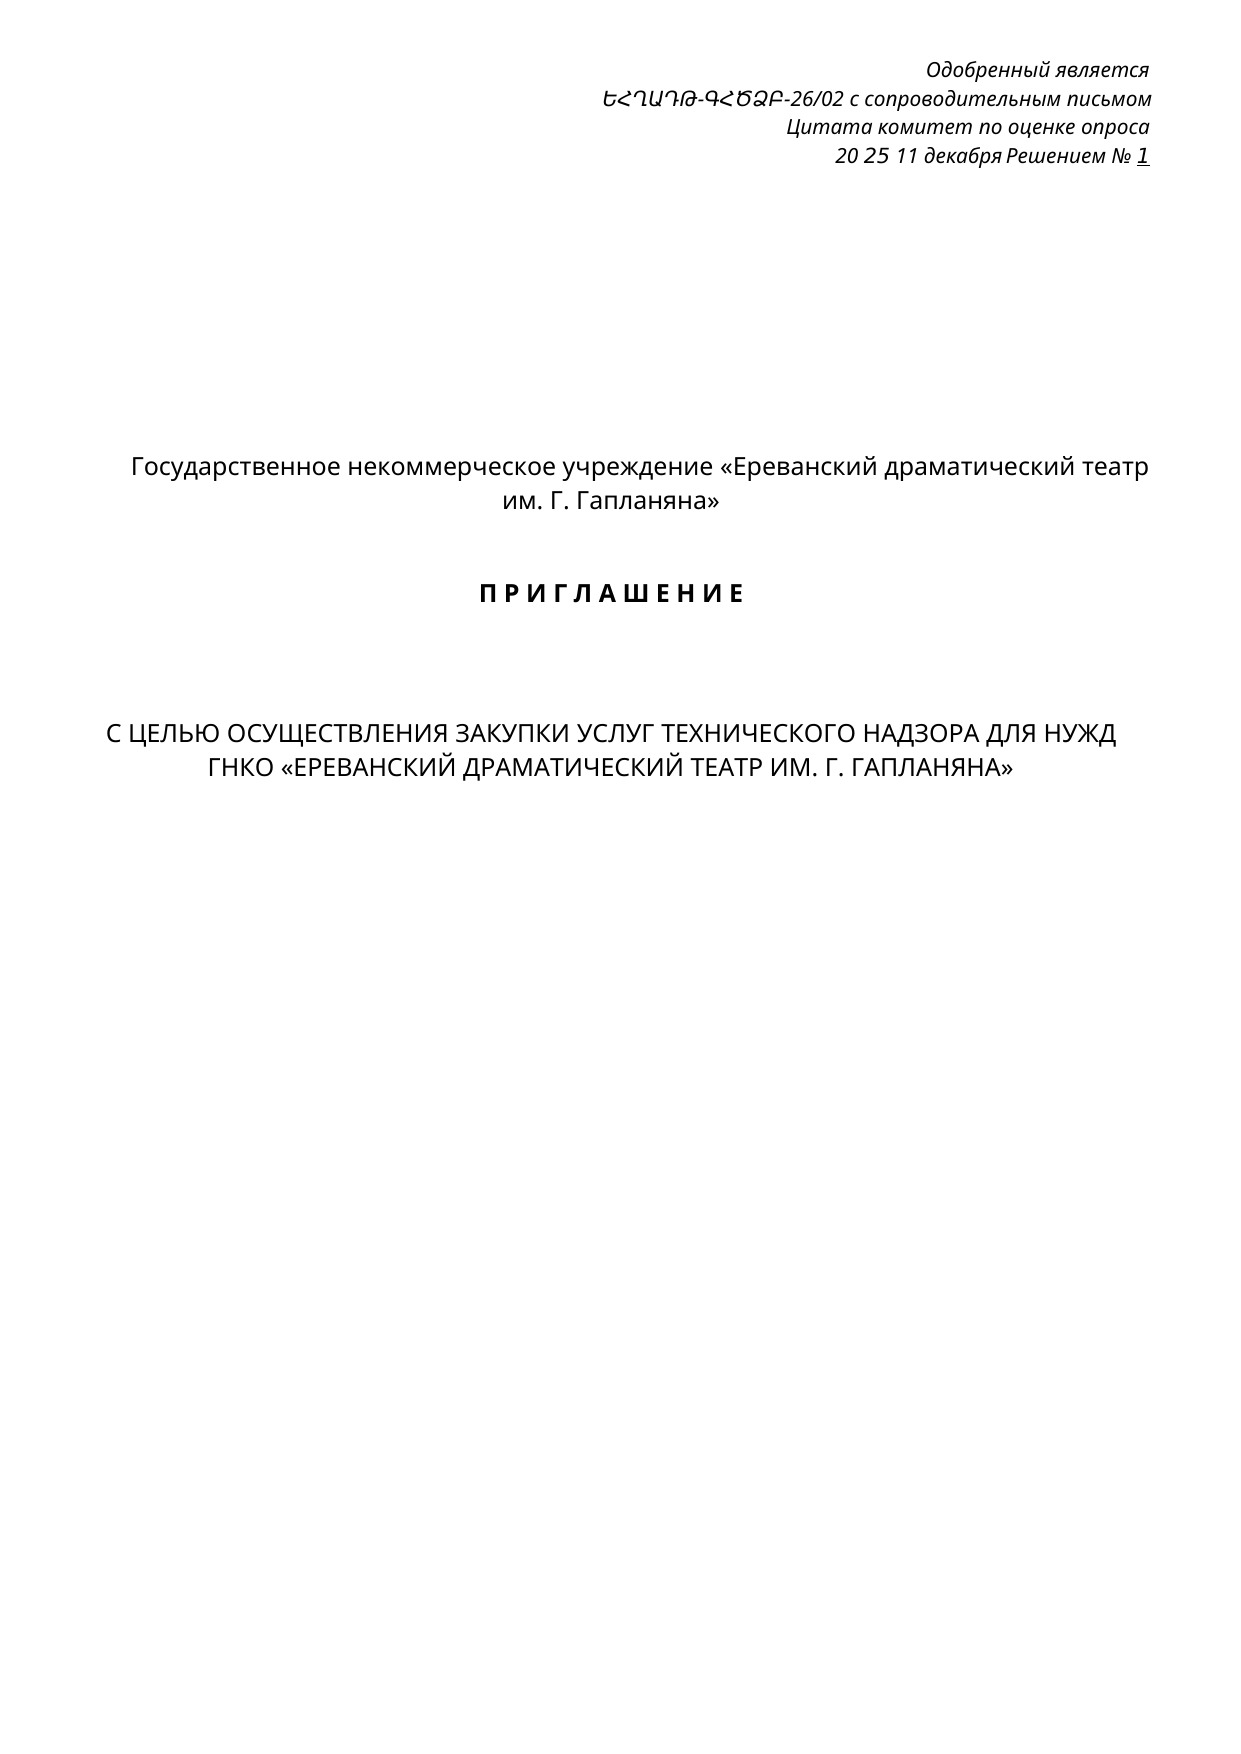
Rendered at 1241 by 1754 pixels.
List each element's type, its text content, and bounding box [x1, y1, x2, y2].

text 20 25 11 декабря Решением № 1 [69, 141, 1152, 169]
text Одобренный является [69, 56, 1152, 84]
text П Р И Г Л А Ш Е Н И Е [69, 576, 1152, 610]
text Цитата комитет по оценке опроса [69, 112, 1152, 141]
text Государственное некоммерческое учреждение «Ереванский драматический театр им. Г. Гапланяна» [69, 449, 1152, 517]
text ԵՀՂԱԴԹ-ԳՀԾՁԲ-26/02 с сопроводительным письмом [69, 84, 1152, 112]
text С ЦЕЛЬЮ ОСУЩЕСТВЛЕНИЯ ЗАКУПКИ УСЛУГ ТЕХНИЧЕСКОГО НАДЗОРА ДЛЯ НУЖД ГНКО «ЕРЕВАНСКИЙ ДРАМАТИЧЕСКИЙ ТЕАТР ИМ. Г. ГАПЛАНЯНА» [69, 716, 1152, 784]
